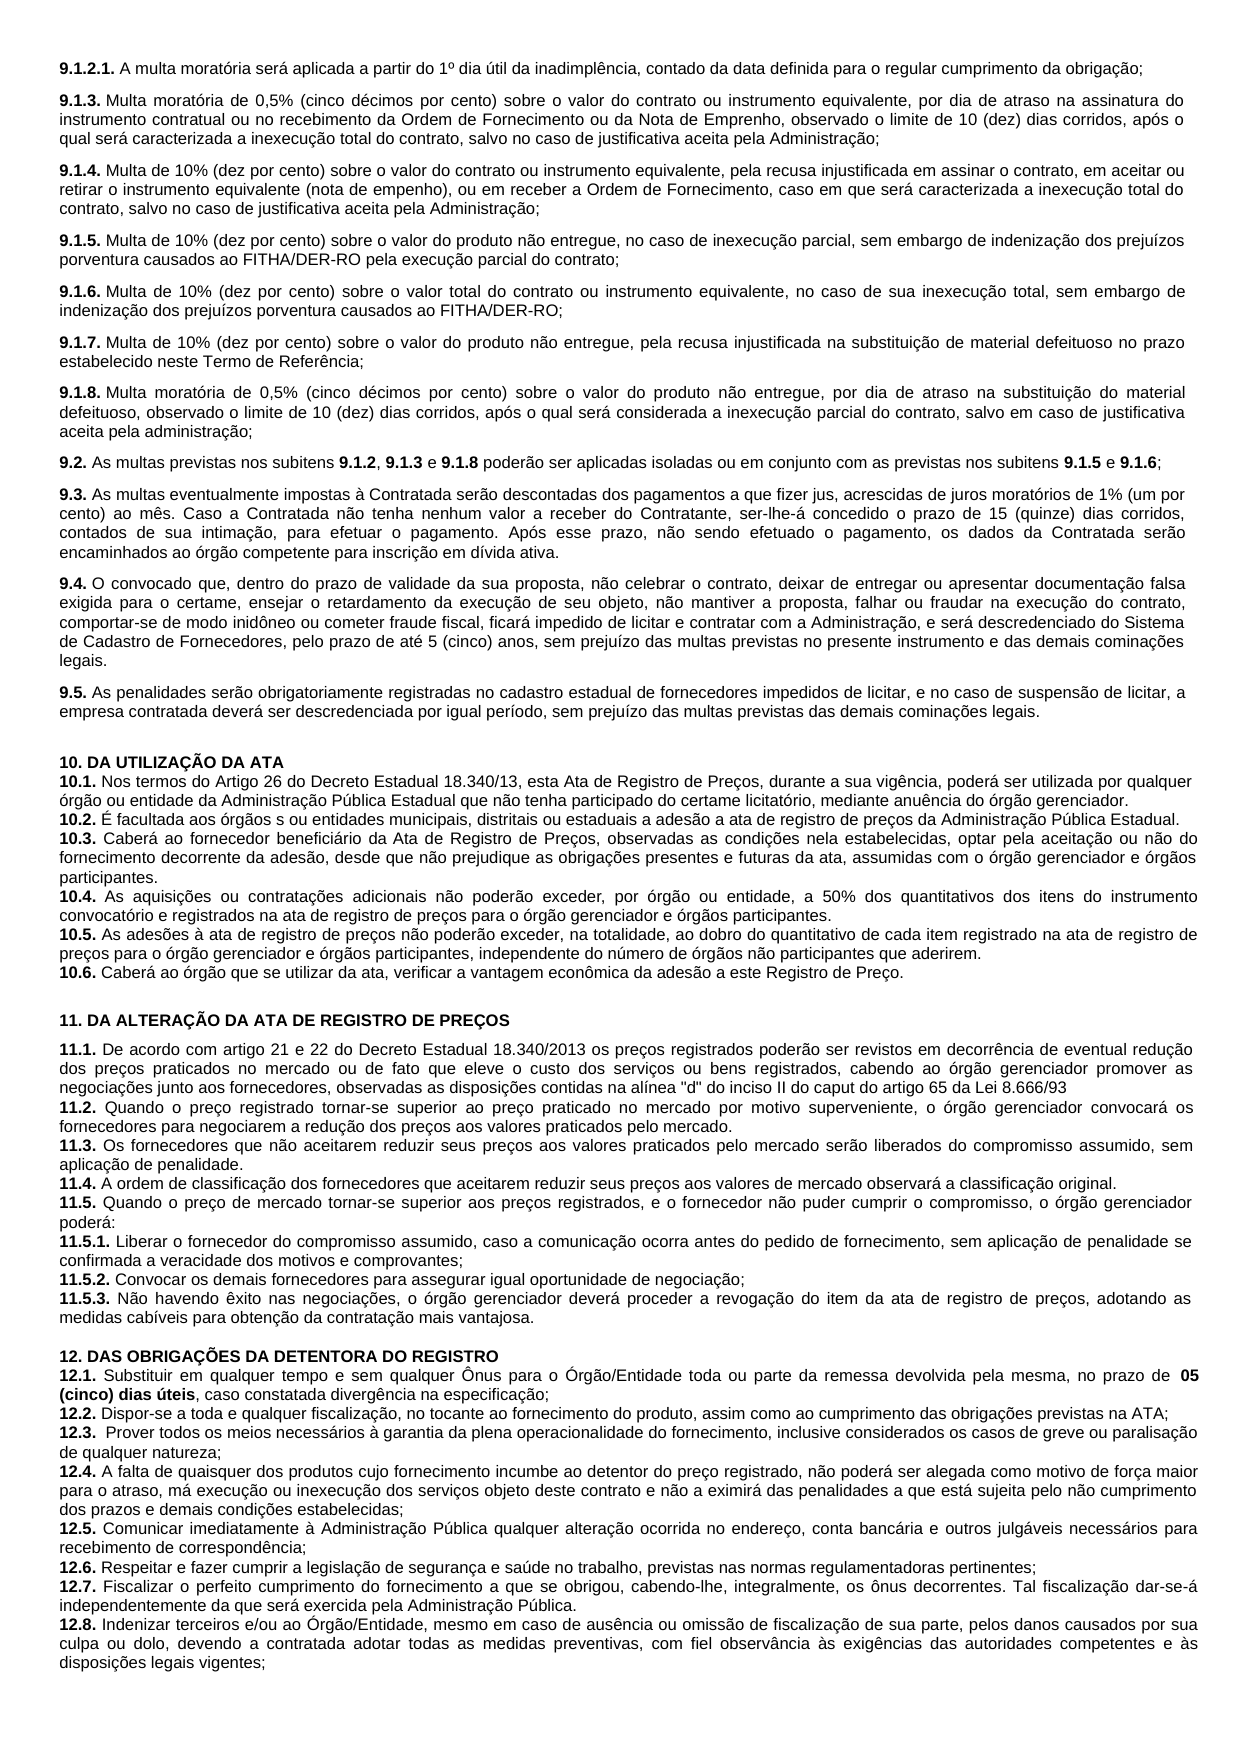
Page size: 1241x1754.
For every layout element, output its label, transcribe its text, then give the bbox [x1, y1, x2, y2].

text 9.4. O convocado que, dentro do prazo de validade da sua proposta, não celebrar o contrato, deixar de entregar ou apresentar documentação falsa exigida para o certame, ensejar o retardamento da execução de seu objeto, não mantiver a proposta, falhar ou fraudar na execução do contrato, comportar-se de modo inidôneo ou cometer fraude fiscal, ficará impedido de licitar e contratar com a Administração, e será descredenciado do Sistema de Cadastro de Fornecedores, pelo prazo de até 5 (cinco) anos, sem prejuízo das multas previstas no presente instrumento e das demais cominações legais. [59, 574, 1186, 670]
text 11. DA ALTERAÇÃO DA ATA DE REGISTRO DE PREÇOS [59, 1011, 1199, 1030]
text 11.5. Quando o preço de mercado tornar-se superior aos preços registrados, e o fornecedor não puder cumprir o compromisso, o órgão gerenciador poderá: [59, 1193, 1194, 1232]
text 12.8. Indenizar terceiros e/ou ao Órgão/Entidade, mesmo em caso de ausência ou omissão de fiscalização de sua parte, pelos danos causados por sua culpa ou dolo, devendo a contratada adotar todas as medidas preventivas, com fiel observância às exigências das autoridades competentes e às disposições legais vigentes; [59, 1615, 1199, 1672]
text 9.1.8. Multa moratória de 0,5% (cinco décimos por cento) sobre o valor do produto não entregue, por dia de atraso na substituição do material defeituoso, observado o limite de 10 (dez) dias corridos, após o qual será considerada a inexecução parcial do contrato, salvo em caso de justificativa aceita pela administração; [59, 383, 1186, 441]
text 9.1.6. Multa de 10% (dez por cento) sobre o valor total do contrato ou instrumento equivalente, no caso de sua inexecução total, sem embargo de indenização dos prejuízos porventura causados ao FITHA/DER-RO; [59, 282, 1186, 320]
text 9.1.3. Multa moratória de 0,5% (cinco décimos por cento) sobre o valor do contrato ou instrumento equivalente, por dia de atraso na assinatura do instrumento contratual ou no recebimento da Ordem de Fornecimento ou da Nota de Emprenho, observado o limite de 10 (dez) dias corridos, após o qual será caracterizada a inexecução total do contrato, salvo no caso de justificativa aceita pela Administração; [59, 91, 1186, 148]
text 10.6. Caberá ao órgão que se utilizar da ata, verificar a vantagem econômica da adesão a este Registro de Preço. [59, 963, 1199, 982]
text 11.5.3. Não havendo êxito nas negociações, o órgão gerenciador deverá proceder a revogação do item da ata de registro de preços, adotando as medidas cabíveis para obtenção da contratação mais vantajosa. [59, 1289, 1194, 1327]
text 9.5. As penalidades serão obrigatoriamente registradas no cadastro estadual de fornecedores impedidos de licitar, e no caso de suspensão de licitar, a empresa contratada deverá ser descredenciada por igual período, sem prejuízo das multas previstas das demais cominações legais. [59, 682, 1186, 721]
list 10.4. As aquisições ou contratações adicionais não poderão exceder, por órgão ou entidade, a 50% dos quantitativos dos itens do instrumento convocatório e registrados na ata de registro de preços para o órgão gerenciador e órgãos participantes. [59, 887, 1199, 925]
text 11.3. Os fornecedores que não aceitarem reduzir seus preços aos valores praticados pelo mercado serão liberados do compromisso assumido, sem aplicação de penalidade. [59, 1136, 1194, 1174]
text 10.1. Nos termos do Artigo 26 do Decreto Estadual 18.340/13, esta Ata de Registro de Preços, durante a sua vigência, poderá ser utilizada por qualquer órgão ou entidade da Administração Pública Estadual que não tenha participado do certame licitatório, mediante anuência do órgão gerenciador. [59, 772, 1194, 810]
text 11.5.2. Convocar os demais fornecedores para assegurar igual oportunidade de negociação; [59, 1270, 1194, 1289]
text 12.4. A falta de quaisquer dos produtos cujo fornecimento incumbe ao detentor do preço registrado, não poderá ser alegada como motivo de força maior para o atraso, má execução ou inexecução dos serviços objeto deste contrato e não a eximirá das penalidades a que está sujeita pelo não cumprimento dos prazos e demais condições estabelecidas; [59, 1462, 1199, 1519]
list 10.3. Caberá ao fornecedor beneficiário da Ata de Registro de Preços, observadas as condições nela estabelecidas, optar pela aceitação ou não do fornecimento decorrente da adesão, desde que não prejudique as obrigações presentes e futuras da ata, assumidas com o órgão gerenciador e órgãos participantes. [59, 829, 1199, 887]
text 12.2. Dispor-se a toda e qualquer fiscalização, no tocante ao fornecimento do produto, assim como ao cumprimento das obrigações previstas na ATA; [59, 1404, 1199, 1423]
text 12.7. Fiscalizar o perfeito cumprimento do fornecimento a que se obrigou, cabendo-lhe, integralmente, os ônus decorrentes. Tal fiscalização dar-se-á independentemente da que será exercida pela Administração Pública. [59, 1577, 1199, 1615]
text 9.1.2.1. A multa moratória será aplicada a partir do 1º dia útil da inadimplência, contado da data definida para o regular cumprimento da obrigação; [59, 59, 1186, 78]
text 9.3. As multas eventualmente impostas à Contratada serão descontadas dos pagamentos a que fizer jus, acrescidas de juros moratórios de 1% (um por cento) ao mês. Caso a Contratada não tenha nenhum valor a receber do Contratante, ser-lhe-á concedido o prazo de 15 (quinze) dias corridos, contados de sua intimação, para efetuar o pagamento. Após esse prazo, não sendo efetuado o pagamento, os dados da Contratada serão encaminhados ao órgão competente para inscrição em dívida ativa. [59, 485, 1186, 562]
text 11.4. A ordem de classificação dos fornecedores que aceitarem reduzir seus preços aos valores de mercado observará a classificação original. [59, 1174, 1194, 1193]
text 12.5. Comunicar imediatamente à Administração Pública qualquer alteração ocorrida no endereço, conta bancária e outros julgáveis necessários para recebimento de correspondência; [59, 1519, 1199, 1557]
text 9.1.4. Multa de 10% (dez por cento) sobre o valor do contrato ou instrumento equivalente, pela recusa injustificada em assinar o contrato, em aceitar ou retirar o instrumento equivalente (nota de empenho), ou em receber a Ordem de Fornecimento, caso em que será caracterizada a inexecução total do contrato, salvo no caso de justificativa aceita pela Administração; [59, 161, 1186, 218]
text 11.2. Quando o preço registrado tornar-se superior ao preço praticado no mercado por motivo superveniente, o órgão gerenciador convocará os fornecedores para negociarem a redução dos preços aos valores praticados pelo mercado. [59, 1097, 1194, 1136]
text 9.1.7. Multa de 10% (dez por cento) sobre o valor do produto não entregue, pela recusa injustificada na substituição de material defeituoso no prazo estabelecido neste Termo de Referência; [59, 332, 1186, 371]
text 12. DAS OBRIGAÇÕES DA DETENTORA DO REGISTRO [59, 1347, 1199, 1366]
text 12.3. Prover todos os meios necessários à garantia da plena operacionalidade do fornecimento, inclusive considerados os casos de greve ou paralisação de qualquer natureza; [59, 1423, 1199, 1462]
text 9.1.5. Multa de 10% (dez por cento) sobre o valor do produto não entregue, no caso de inexecução parcial, sem embargo de indenização dos prejuízos porventura causados ao FITHA/DER-RO pela execução parcial do contrato; [59, 231, 1186, 269]
text 12.6. Respeitar e fazer cumprir a legislação de segurança e saúde no trabalho, previstas nas normas regulamentadoras pertinentes; [59, 1557, 1199, 1577]
text 11.5.1. Liberar o fornecedor do compromisso assumido, caso a comunicação ocorra antes do pedido de fornecimento, sem aplicação de penalidade se confirmada a veracidade dos motivos e comprovantes; [59, 1232, 1194, 1270]
text 10.2. É facultada aos órgãos s ou entidades municipais, distritais ou estaduais a adesão a ata de registro de preços da Administração Pública Estadual. [59, 810, 1194, 829]
text 11.1. De acordo com artigo 21 e 22 do Decreto Estadual 18.340/2013 os preços registrados poderão ser revistos em decorrência de eventual redução dos preços praticados no mercado ou de fato que eleve o custo dos serviços ou bens registrados, cabendo ao órgão gerenciador promover as negociações junto aos fornecedores, observadas as disposições contidas na alínea "d" do inciso II do caput do artigo 65 da Lei 8.666/93 [59, 1040, 1194, 1097]
list 10.5. As adesões à ata de registro de preços não poderão exceder, na totalidade, ao dobro do quantitativo de cada item registrado na ata de registro de preços para o órgão gerenciador e órgãos participantes, independente do número de órgãos não participantes que aderirem. [59, 925, 1199, 963]
text 9.2. As multas previstas nos subitens 9.1.2, 9.1.3 e 9.1.8 poderão ser aplicadas isoladas ou em conjunto com as previstas nos subitens 9.1.5 e 9.1.6; [59, 453, 1186, 472]
text 10. DA UTILIZAÇÃO DA ATA [59, 752, 1199, 772]
text 12.1. Substituir em qualquer tempo e sem qualquer Ônus para o Órgão/Entidade toda ou parte da remessa devolvida pela mesma, no prazo de 05 (cinco) dias úteis, caso constatada divergência na especificação; [59, 1366, 1199, 1404]
